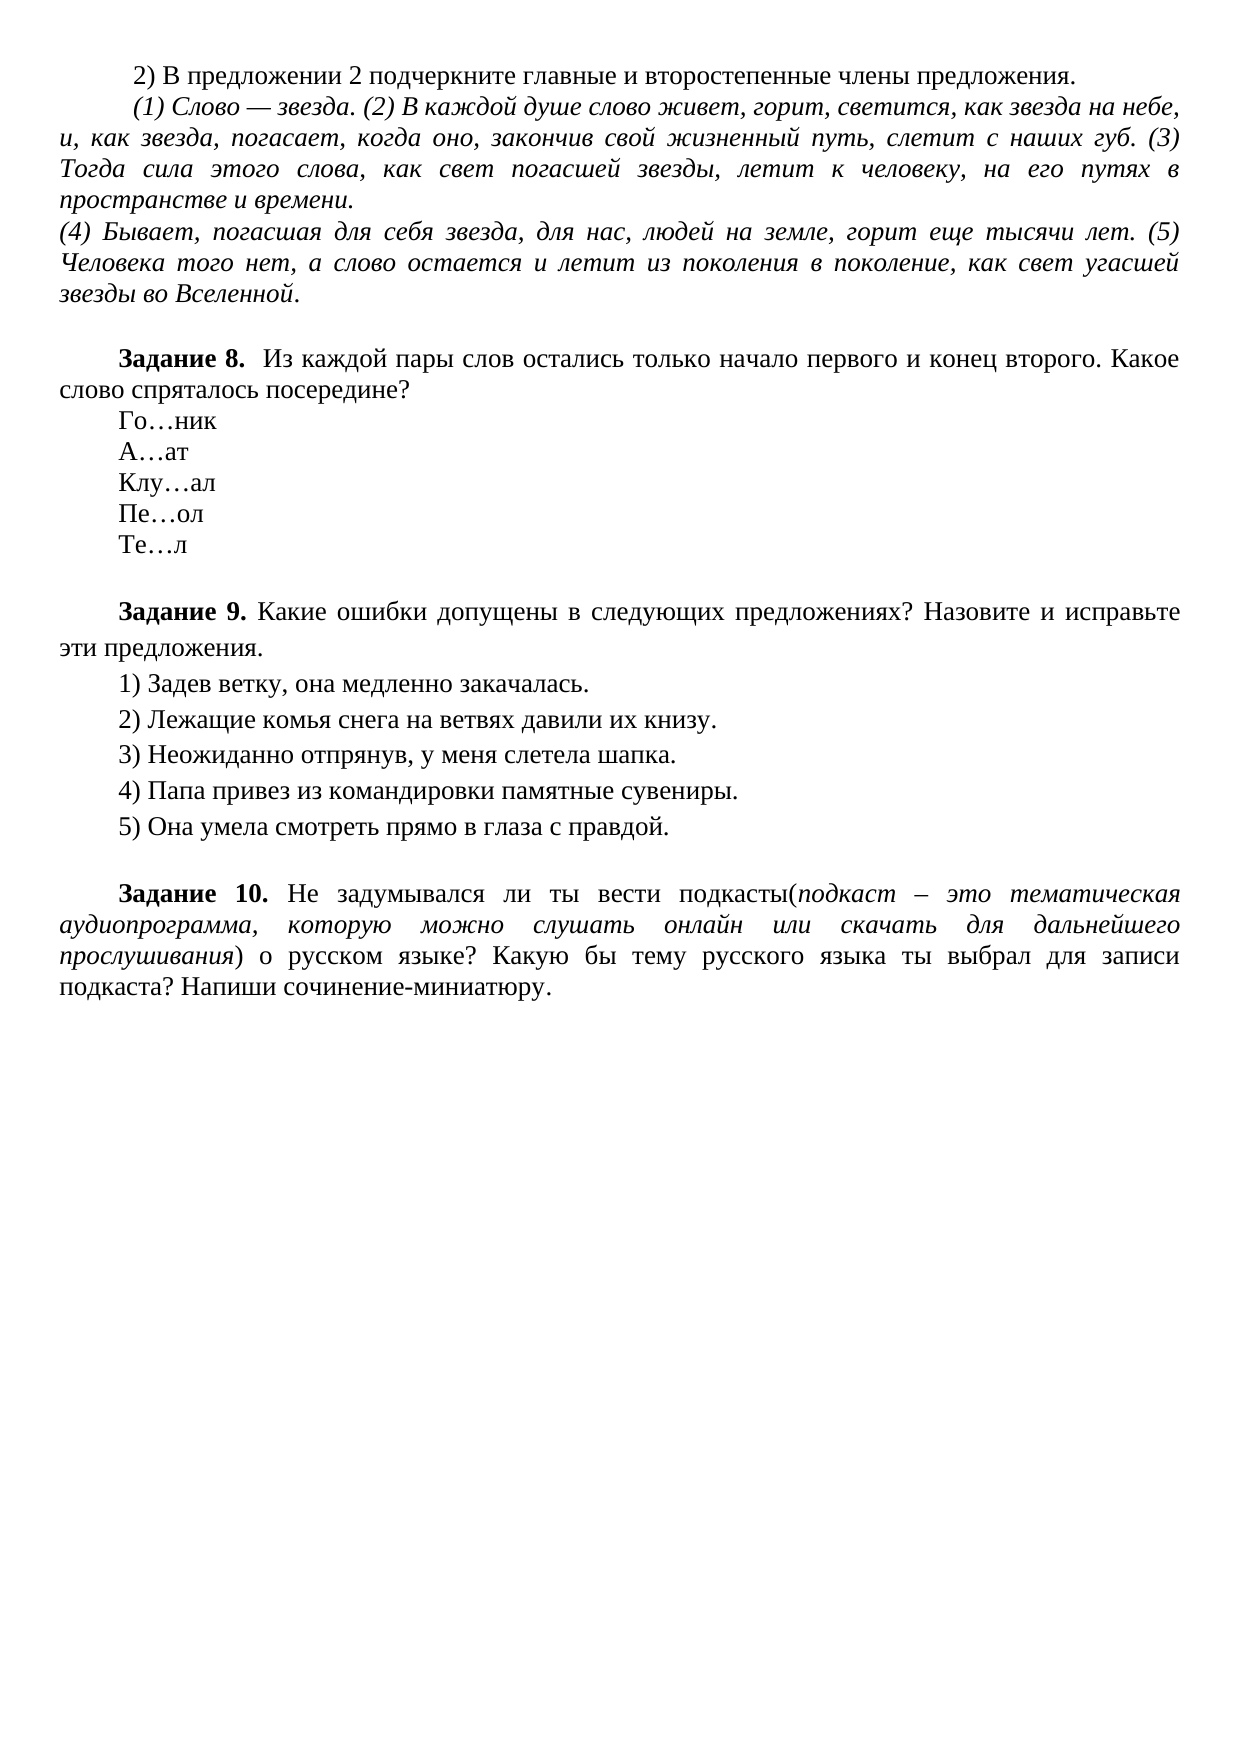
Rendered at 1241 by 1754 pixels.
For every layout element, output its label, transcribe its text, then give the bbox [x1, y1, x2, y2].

text 4) Папа привез из командировки памятные сувениры. [59, 774, 1181, 805]
text Задание 9. Какие ошибки допущены в следующих предложениях? Назовите и исправьте эти предложения. [59, 596, 1181, 662]
text (1) Слово — звезда. (2) В каждой душе слово живет, горит, светится, как звезда на небе, и, как звезда, погасает, когда оно, закончив свой жизненный путь, слетит с наших губ. (3) Тогда сила этого слова, как свет погасшей звезды, летит к человеку, на его путях в пространстве и времени. [59, 90, 1181, 215]
text 2) Лежащие комья снега на ветвях давили их книзу. [59, 703, 1181, 734]
text Клу…ал [59, 466, 1181, 497]
text Задание 10. Не задумывался ли ты вести подкасты(подкаст – это тематическая аудиопрограмма, которую можно слушать онлайн или скачать для дальнейшего прослушивания) о русском языке? Какую бы тему русского языка ты выбрал для записи подкаста? Напиши сочинение-миниатюру. [59, 877, 1181, 1001]
text Го…ник [59, 404, 1181, 435]
text 1) Задев ветку, она медленно закачалась. [59, 667, 1181, 698]
text 5) Она умела смотреть прямо в глаза с правдой. [59, 810, 1181, 841]
text 2) В предложении 2 подчеркните главные и второстепенные члены предложения. [59, 59, 1181, 90]
text Пе…ол [59, 497, 1181, 529]
text А…ат [59, 435, 1181, 466]
text Задание 8. Из каждой пары слов остались только начало первого и конец второго. Какое слово спряталось посередине? [59, 342, 1181, 404]
text (4) Бывает, погасшая для себя звезда, для нас, людей на земле, горит еще тысячи лет. (5) Человека того нет, а слово остается и летит из поколения в поколение, как свет угасшей звезды во Вселенной. [59, 215, 1181, 308]
text 3) Неожиданно отпрянув, у меня слетела шапка. [59, 738, 1181, 769]
text Те…л [59, 529, 1181, 560]
